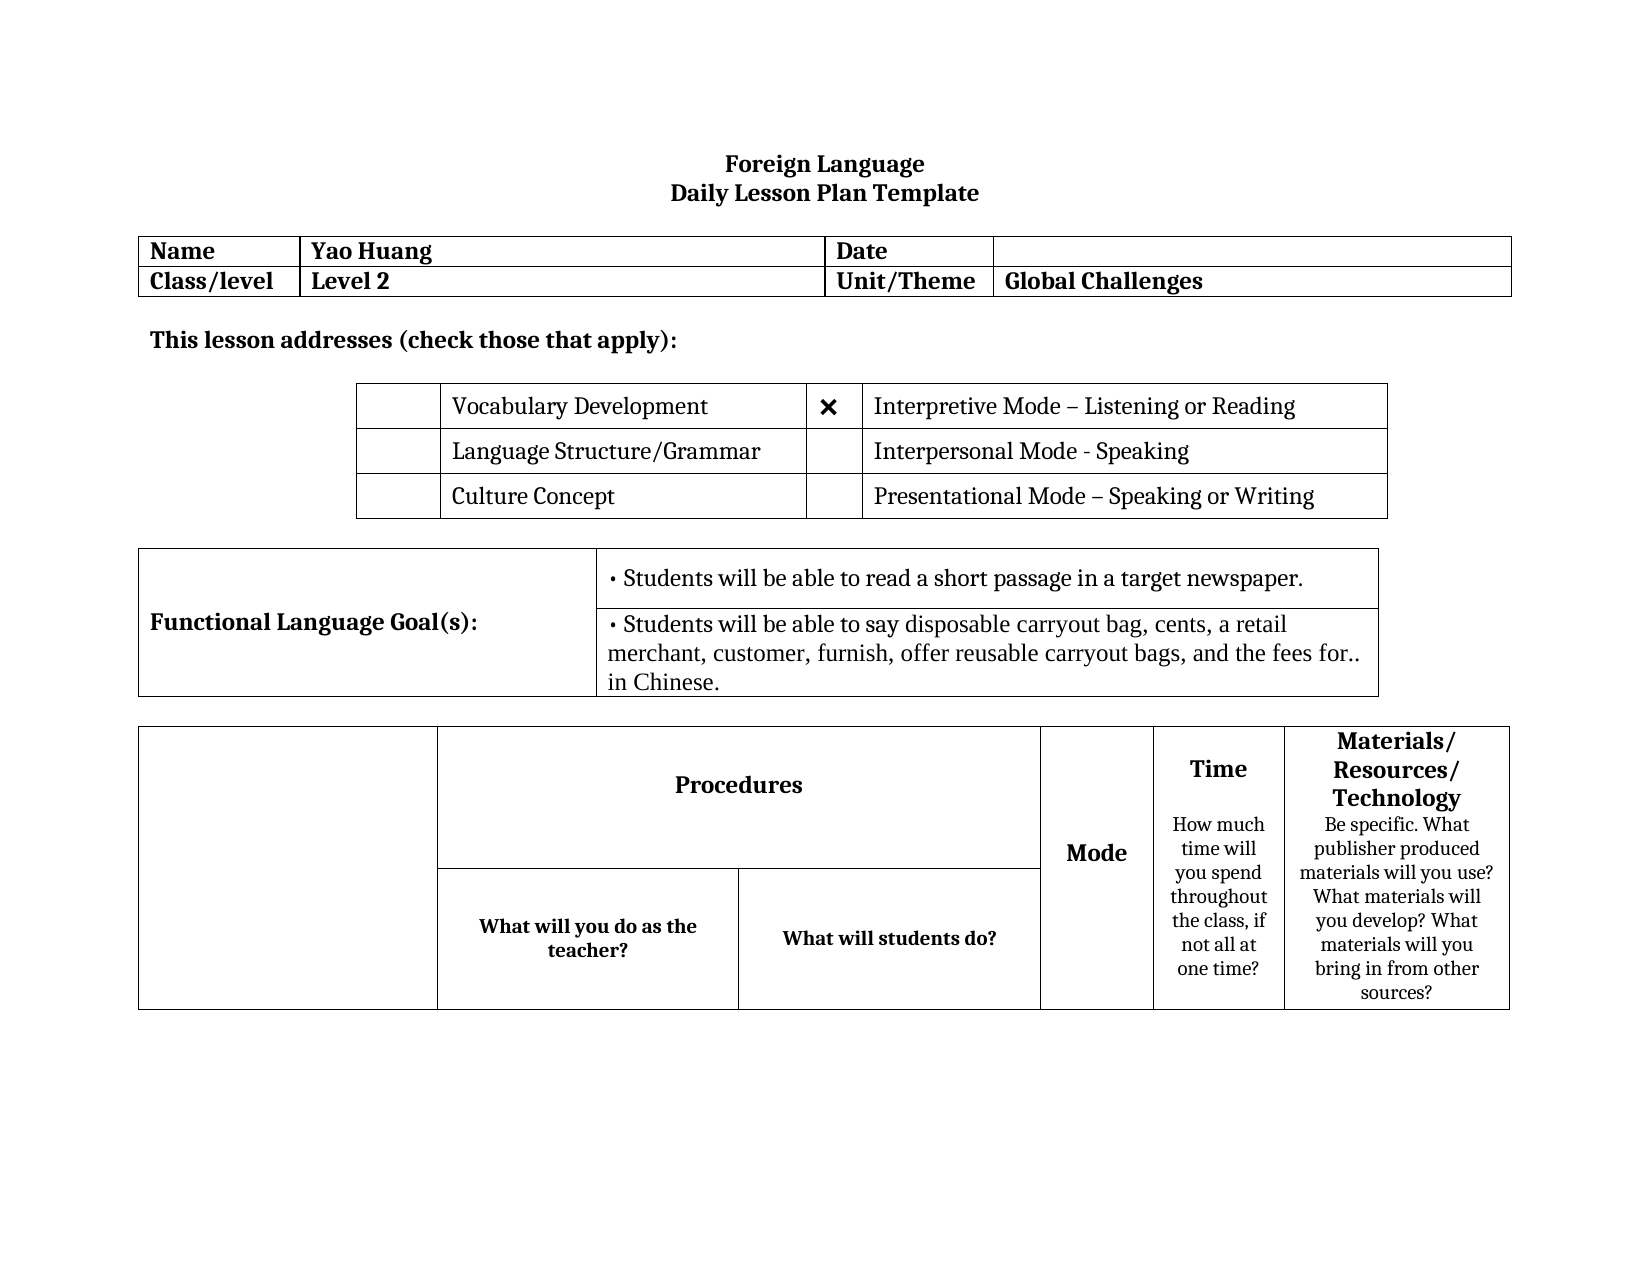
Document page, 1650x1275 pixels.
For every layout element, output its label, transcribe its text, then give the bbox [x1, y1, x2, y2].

table_header [994, 237, 1511, 266]
table_cell Unit/Theme [826, 267, 993, 296]
table_header • Students will be able to read a short passage in a target newspaper. [597, 549, 1378, 608]
table_header Vocabulary Development [441, 384, 806, 428]
text Daily Lesson Plan Template [150, 179, 1500, 207]
table_header Yao Huang [301, 237, 824, 266]
table_cell [357, 429, 440, 473]
table_cell [807, 429, 862, 473]
text Foreign Language [150, 150, 1500, 179]
table_header Procedures [438, 727, 1040, 867]
table_header Name [139, 237, 299, 266]
table_header Mode [1041, 727, 1153, 1009]
table_cell Culture Concept [441, 474, 806, 518]
table_header [357, 384, 440, 428]
table_cell [807, 474, 862, 518]
table_header Date [826, 237, 993, 266]
table_cell Language Structure/Grammar [441, 429, 806, 473]
table_cell Level 2 [301, 267, 824, 296]
table_header × [807, 384, 862, 428]
table_cell • Students will be able to say disposable carryout bag, cents, a retail merchant, customer, furnish, offer reusable carryout bags, and the fees for.. in Chinese. [597, 609, 1378, 696]
table_header Interpretive Mode – Listening or Reading [863, 384, 1387, 428]
table_cell What will students do? [739, 869, 1040, 1009]
table_header [139, 727, 437, 1009]
table_cell Interpersonal Mode - Speaking [863, 429, 1387, 473]
table_cell [357, 474, 440, 518]
table_header Functional Language Goal(s): [139, 549, 596, 696]
table_header Materials/ Resources/ Technology Be specific. What publisher produced materials will you use? What materials will you develop? What materials will you bring in from other sources? [1285, 727, 1509, 1009]
text This lesson addresses (check those that apply): [150, 326, 1500, 354]
table_header Time How much time will you spend throughout the class, if not all at one time? [1154, 727, 1284, 1009]
table_cell Presentational Mode – Speaking or Writing [863, 474, 1387, 518]
table_cell Global Challenges [994, 267, 1511, 296]
table_cell Class/level [139, 267, 299, 296]
table_cell What will you do as the teacher? [438, 869, 738, 1009]
